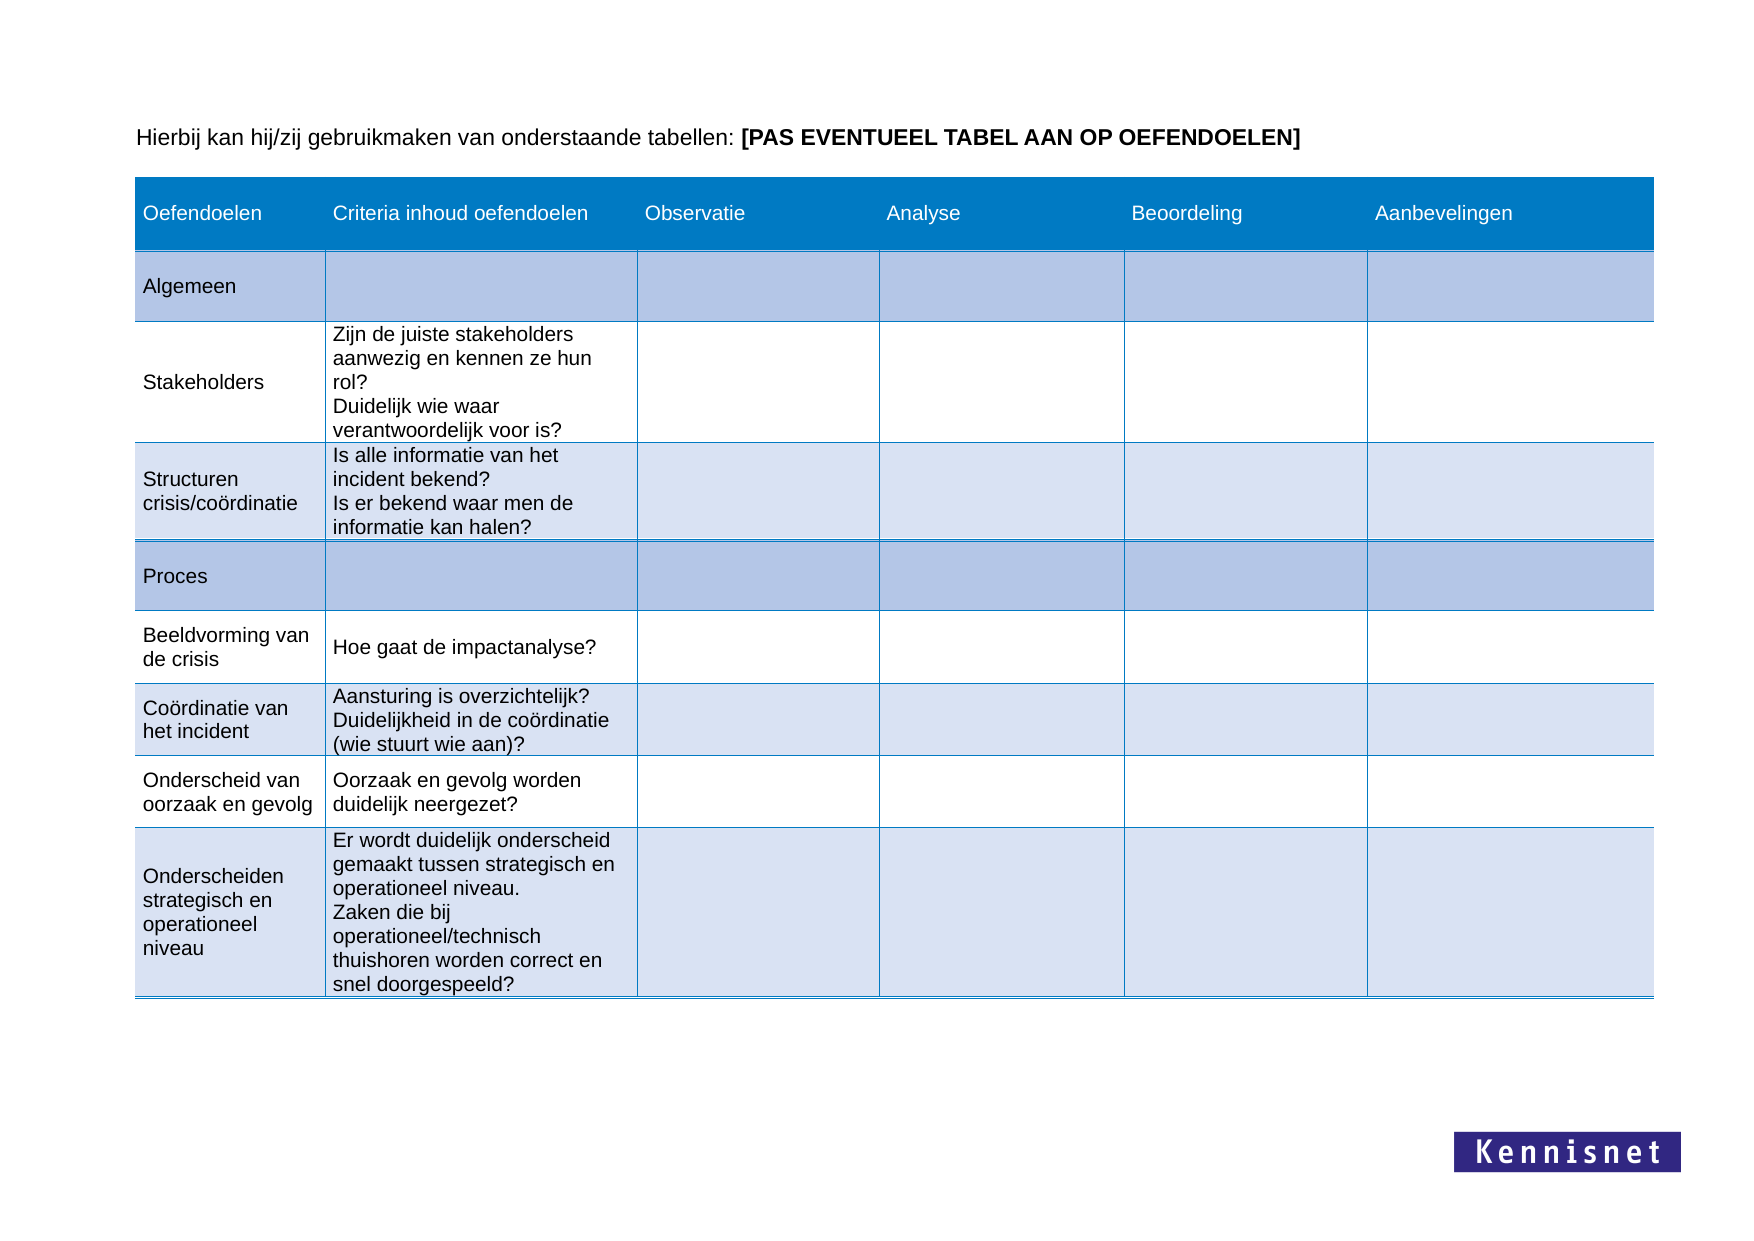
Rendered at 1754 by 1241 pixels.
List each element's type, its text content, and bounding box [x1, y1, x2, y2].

picture [1400, 1033, 1735, 1241]
text Hierbij kan hij/zij gebruikmaken van onderstaande tabellen: [PAS EVENTUEEL TABEL AAN OP OEFENDOELEN] [136, 124, 1630, 150]
table_cell Hoe gaat de impactanalyse? [326, 611, 637, 682]
table_header Beoordeling [1125, 177, 1367, 249]
table_cell [1125, 322, 1367, 442]
table_cell Onderscheid van oorzaak en gevolg [135, 756, 325, 827]
table_cell [638, 322, 879, 442]
table_cell [638, 756, 879, 827]
table_cell [1125, 611, 1367, 682]
table_cell [880, 542, 1124, 610]
table_cell Algemeen [135, 252, 325, 321]
table_cell Aansturing is overzichtelijk? Duidelijkheid in de coördinatie (wie stuurt wie aan)? [326, 684, 637, 755]
table_cell [880, 322, 1124, 442]
table_cell [1368, 322, 1654, 442]
table_cell [880, 611, 1124, 682]
table_cell [326, 542, 637, 610]
table_cell [1368, 684, 1654, 755]
table_cell Onderscheiden strategisch en operationeel niveau [135, 828, 325, 996]
table_cell [1125, 443, 1367, 538]
table_cell Proces [135, 542, 325, 610]
table_cell [638, 542, 879, 610]
table_cell Coördinatie van het incident [135, 684, 325, 755]
table_cell Beeldvorming van de crisis [135, 611, 325, 682]
table_cell [880, 443, 1124, 538]
table_cell Oorzaak en gevolg worden duidelijk neergezet? [326, 756, 637, 827]
table_header Oefendoelen [135, 177, 325, 249]
table_cell [1125, 684, 1367, 755]
table_cell [880, 684, 1124, 755]
table_cell [638, 684, 879, 755]
table_cell [1125, 542, 1367, 610]
table_cell [1368, 542, 1654, 610]
table_cell [326, 252, 637, 321]
table_cell Structuren crisis/coördinatie [135, 443, 325, 538]
table_cell Is alle informatie van het incident bekend? Is er bekend waar men de informatie kan halen? [326, 443, 637, 538]
table_cell [1368, 252, 1654, 321]
table_header Observatie [638, 177, 879, 249]
table_cell [1125, 828, 1367, 996]
table_header Analyse [880, 177, 1124, 249]
table_header Criteria inhoud oefendoelen [326, 177, 637, 249]
table_cell [638, 611, 879, 682]
table_header Aanbevelingen [1368, 177, 1654, 249]
table_cell Er wordt duidelijk onderscheid gemaakt tussen strategisch en operationeel niveau. Zaken die bij operationeel/technisch thuishoren worden correct en snel doorgespeeld? [326, 828, 637, 996]
table_cell [880, 756, 1124, 827]
table_cell [1368, 756, 1654, 827]
table_cell Zijn de juiste stakeholders aanwezig en kennen ze hun rol? Duidelijk wie waar verantwoordelijk voor is? [326, 322, 637, 442]
table_cell [1368, 828, 1654, 996]
table_cell [1368, 443, 1654, 538]
table_cell [1125, 252, 1367, 321]
table_cell [638, 443, 879, 538]
table_cell [638, 252, 879, 321]
table_cell [880, 828, 1124, 996]
table_cell [638, 828, 879, 996]
table_cell [1368, 611, 1654, 682]
table_cell [1125, 756, 1367, 827]
table_cell [880, 252, 1124, 321]
table_cell Stakeholders [135, 322, 325, 442]
